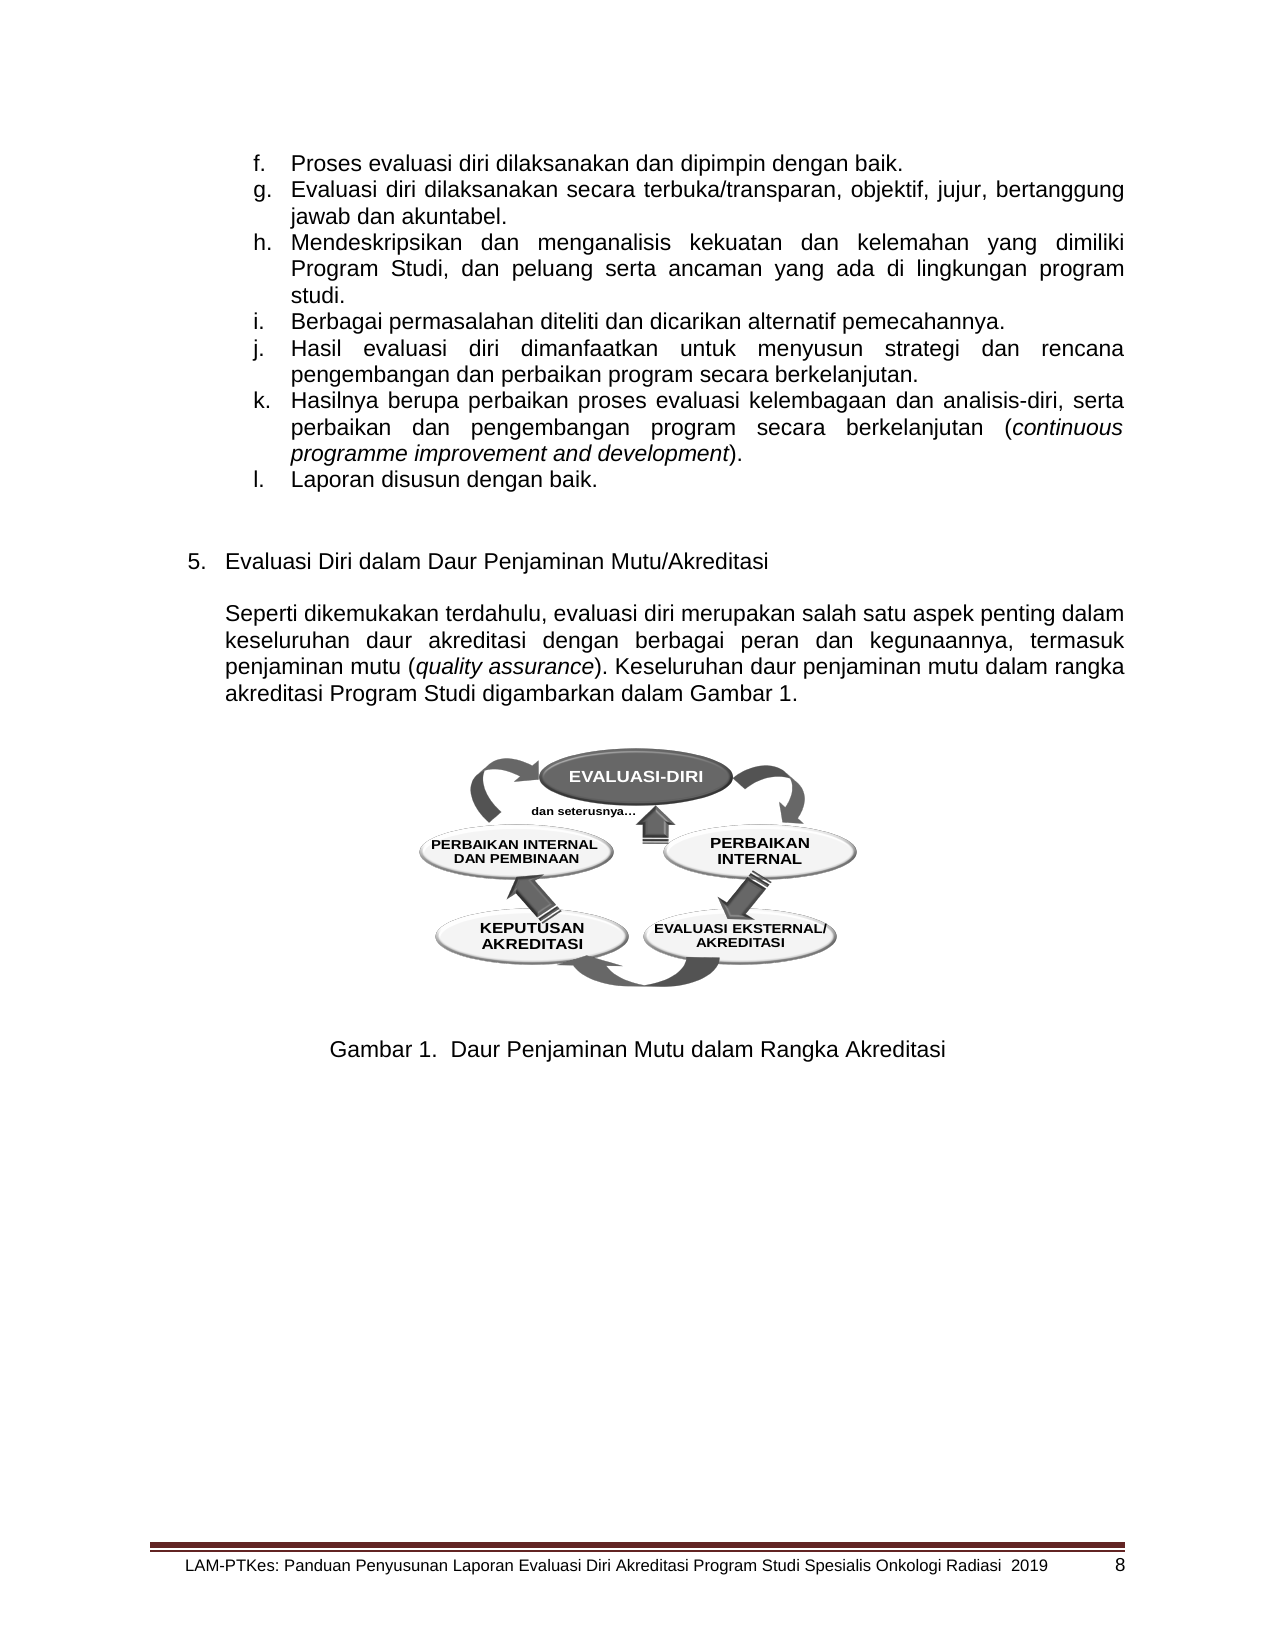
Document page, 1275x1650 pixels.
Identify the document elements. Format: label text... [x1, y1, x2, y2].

list Hasilnya berupa perbaikan proses evaluasi kelembagaan dan analisis-diri, serta perbaikan dan pengembangan program secara berkelanjutan (continuous programme improvement and development). [253, 387, 1125, 466]
text Gambar 1. Daur Penjaminan Mutu dalam Rangka Akreditasi [150, 1036, 1125, 1062]
list Proses evaluasi diri dilaksanakan dan dipimpin dengan baik. [253, 150, 1125, 176]
list Laporan disusun dengan baik. [253, 466, 1125, 493]
text Seperti dikemukakan terdahulu, evaluasi diri merupakan salah satu aspek penting dalam keseluruhan daur akreditasi dengan berbagai peran dan kegunaannya, termasuk penjaminan mutu (quality assurance). Keseluruhan daur penjaminan mutu dalam rangka akreditasi Program Studi digambarkan dalam Gambar 1. [225, 600, 1125, 706]
list Mendeskripsikan dan menganalisis kekuatan dan kelemahan yang dimiliki Program Studi, dan peluang serta ancaman yang ada di lingkungan program studi. [253, 229, 1125, 308]
list Berbagai permasalahan diteliti dan dicarikan alternatif pemecahannya. [253, 308, 1125, 334]
list Evaluasi Diri dalam Daur Penjaminan Mutu/Akreditasi [187, 548, 1125, 574]
list Hasil evaluasi diri dimanfaatkan untuk menyusun strategi dan rencana pengembangan dan perbaikan program secara berkelanjutan. [253, 334, 1125, 387]
list Evaluasi diri dilaksanakan secara terbuka/transparan, objektif, jujur, bertanggung jawab dan akuntabel. [253, 176, 1125, 229]
